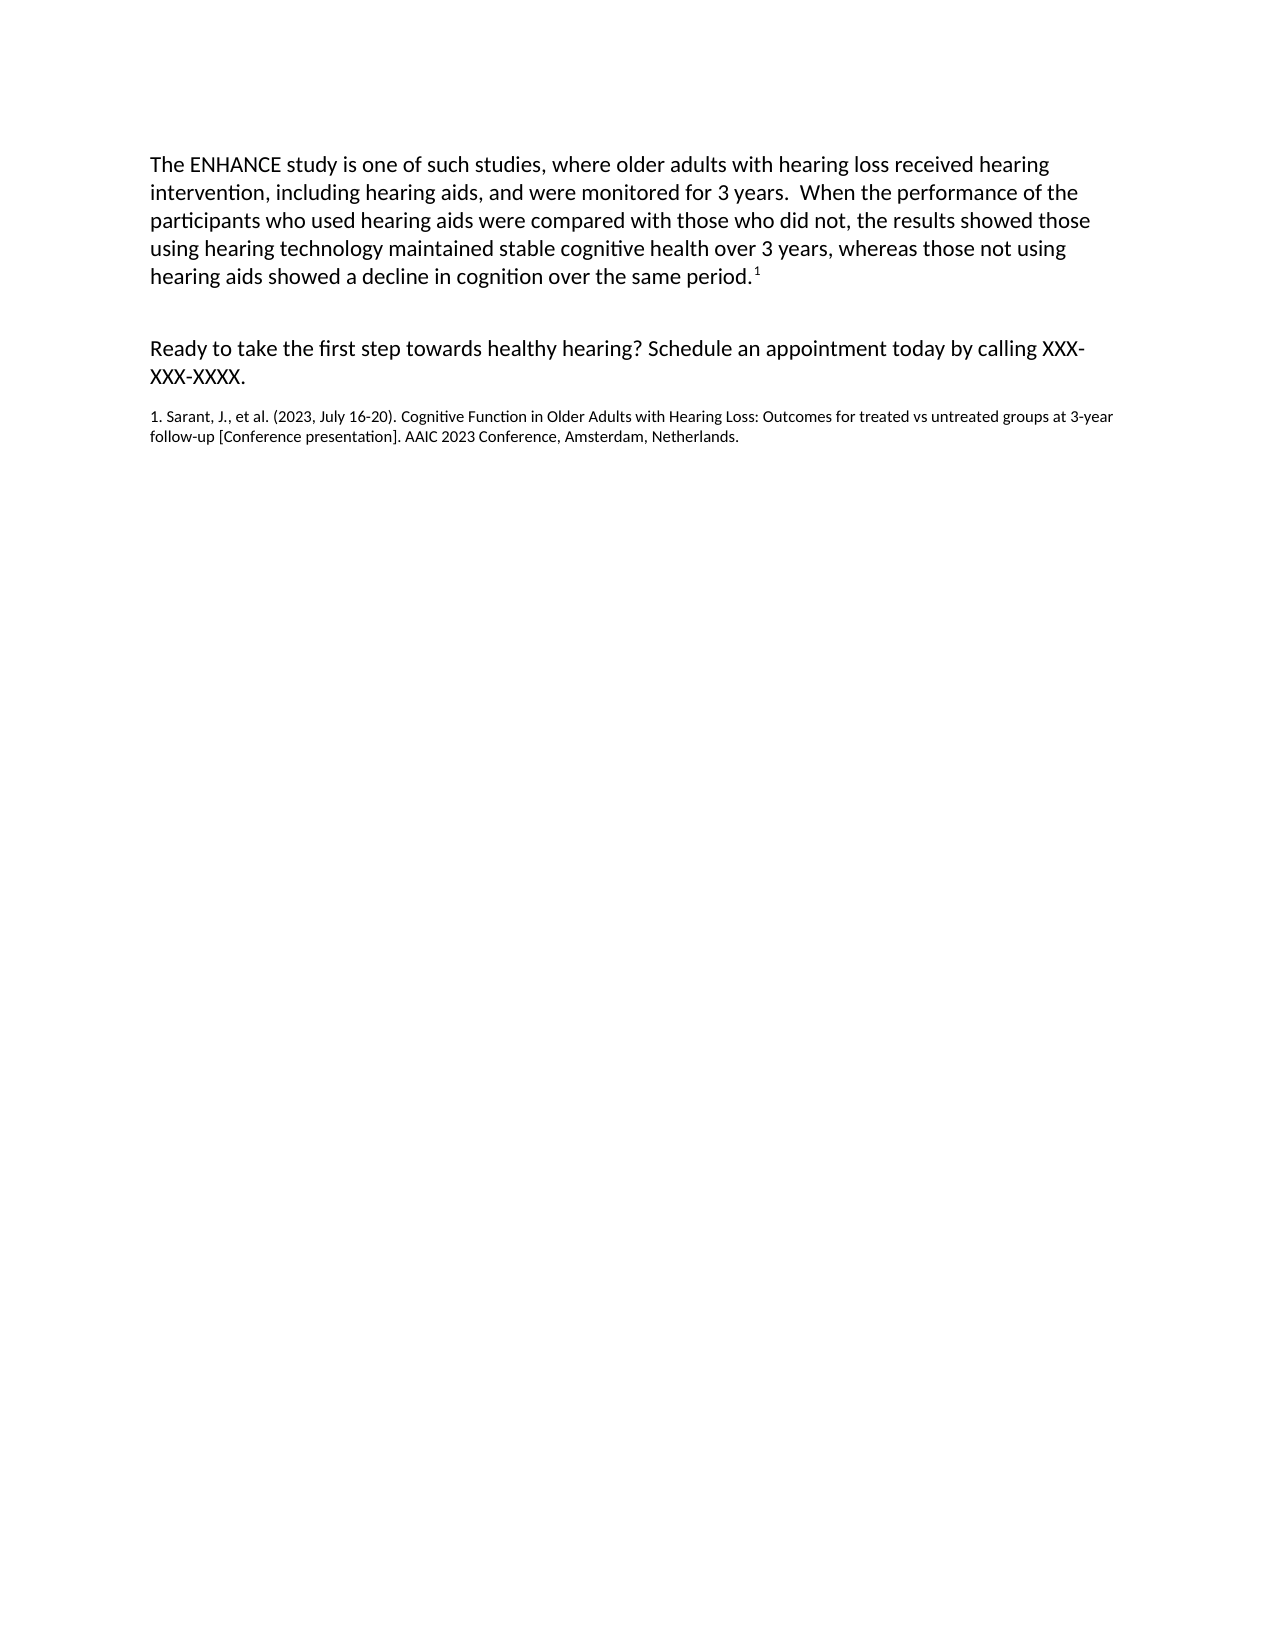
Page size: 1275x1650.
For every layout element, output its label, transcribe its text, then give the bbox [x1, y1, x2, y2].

text 1. Sarant, J., et al. (2023, July 16-20). Cognitive Function in Older Adults with Hearing Loss: Outcomes for treated vs untreated groups at 3-year follow-up [Conference presentation]. AAIC 2023 Conference, Amsterdam, Netherlands. [150, 406, 1125, 447]
text The ENHANCE study is one of such studies, where older adults with hearing loss received hearing intervention, including hearing aids, and were monitored for 3 years. When the performance of the participants who used hearing aids were compared with those who did not, the results showed those using hearing technology maintained stable cognitive health over 3 years, whereas those not using hearing aids showed a decline in cognition over the same period.1 [150, 150, 1125, 290]
text Ready to take the first step towards healthy hearing? Schedule an appointment today by calling XXX-XXX-XXXX. [150, 334, 1125, 390]
